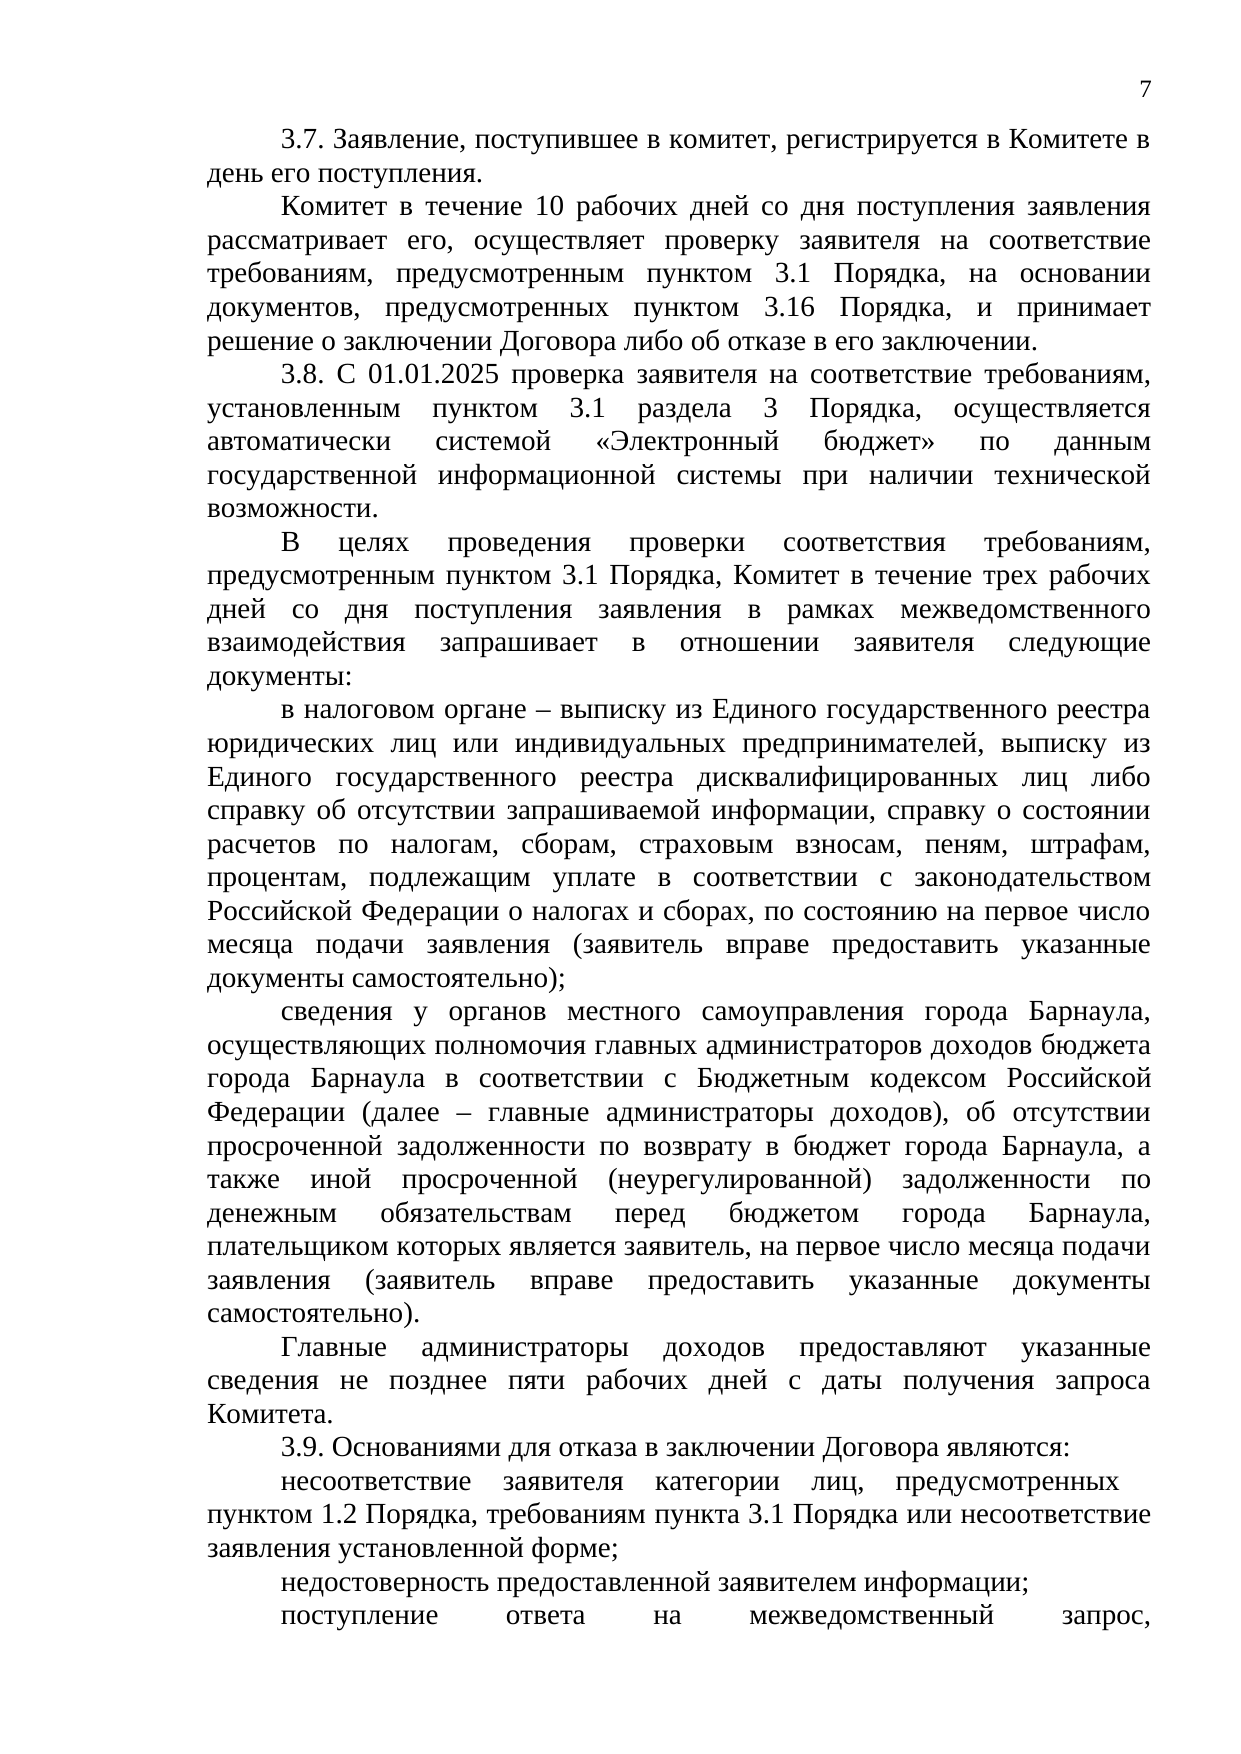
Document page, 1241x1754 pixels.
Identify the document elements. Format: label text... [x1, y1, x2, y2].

text сведения у органов местного самоуправления города Барнаула, осуществляющих полномочия главных администраторов доходов бюджета города Барнаула в соответствии с Бюджетным кодексом Российской Федерации (далее – главные администраторы доходов), об отсутствии просроченной задолженности по возврату в бюджет города Барнаула, а также иной просроченной (неурегулированной) задолженности по денежным обязательствам перед бюджетом города Барнаула, плательщиком которых является заявитель, на первое число месяца подачи заявления (заявитель вправе предоставить указанные документы самостоятельно). [207, 993, 1152, 1329]
text 3.7. Заявление, поступившее в комитет, регистрируется в Комитете в день его поступления. [207, 121, 1152, 188]
text несоответствие заявителя категории лиц, предусмотренных пунктом 1.2 Порядка, требованиям пункта 3.1 Порядка или несоответствие заявления установленной форме; [207, 1463, 1152, 1564]
text 3.9. Основаниями для отказа в заключении Договора являются: [207, 1429, 1152, 1463]
text Комитет в течение 10 рабочих дней со дня поступления заявления рассматривает его, осуществляет проверку заявителя на соответствие требованиям, предусмотренным пунктом 3.1 Порядка, на основании документов, предусмотренных пунктом 3.16 Порядка, и принимает решение о заключении Договора либо об отказе в его заключении. [207, 188, 1152, 356]
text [207, 1597, 1152, 1631]
text В целях проведения проверки соответствия требованиям, предусмотренным пунктом 3.1 Порядка, Комитет в течение трех рабочих дней со дня поступления заявления в рамках межведомственного взаимодействия запрашивает в отношении заявителя следующие документы: [207, 524, 1152, 692]
text 3.8. С 01.01.2025 проверка заявителя на соответствие требованиям, установленным пунктом 3.1 раздела 3 Порядка, осуществляется автоматически системой «Электронный бюджет» по данным государственной информационной системы при наличии технической возможности. [207, 356, 1152, 524]
text недостоверность предоставленной заявителем информации; [207, 1564, 1152, 1597]
text в налоговом органе – выписку из Единого государственного реестра юридических лиц или индивидуальных предпринимателей, выписку из Единого государственного реестра дисквалифицированных лиц либо справку об отсутствии запрашиваемой информации, справку о состоянии расчетов по налогам, сборам, страховым взносам, пеням, штрафам, процентам, подлежащим уплате в соответствии с законодательством Российской Федерации о налогах и сборах, по состоянию на первое число месяца подачи заявления (заявитель вправе предоставить указанные документы самостоятельно); [207, 692, 1152, 993]
text Главные администраторы доходов предоставляют указанные сведения не позднее пяти рабочих дней с даты получения запроса Комитета. [207, 1329, 1152, 1429]
